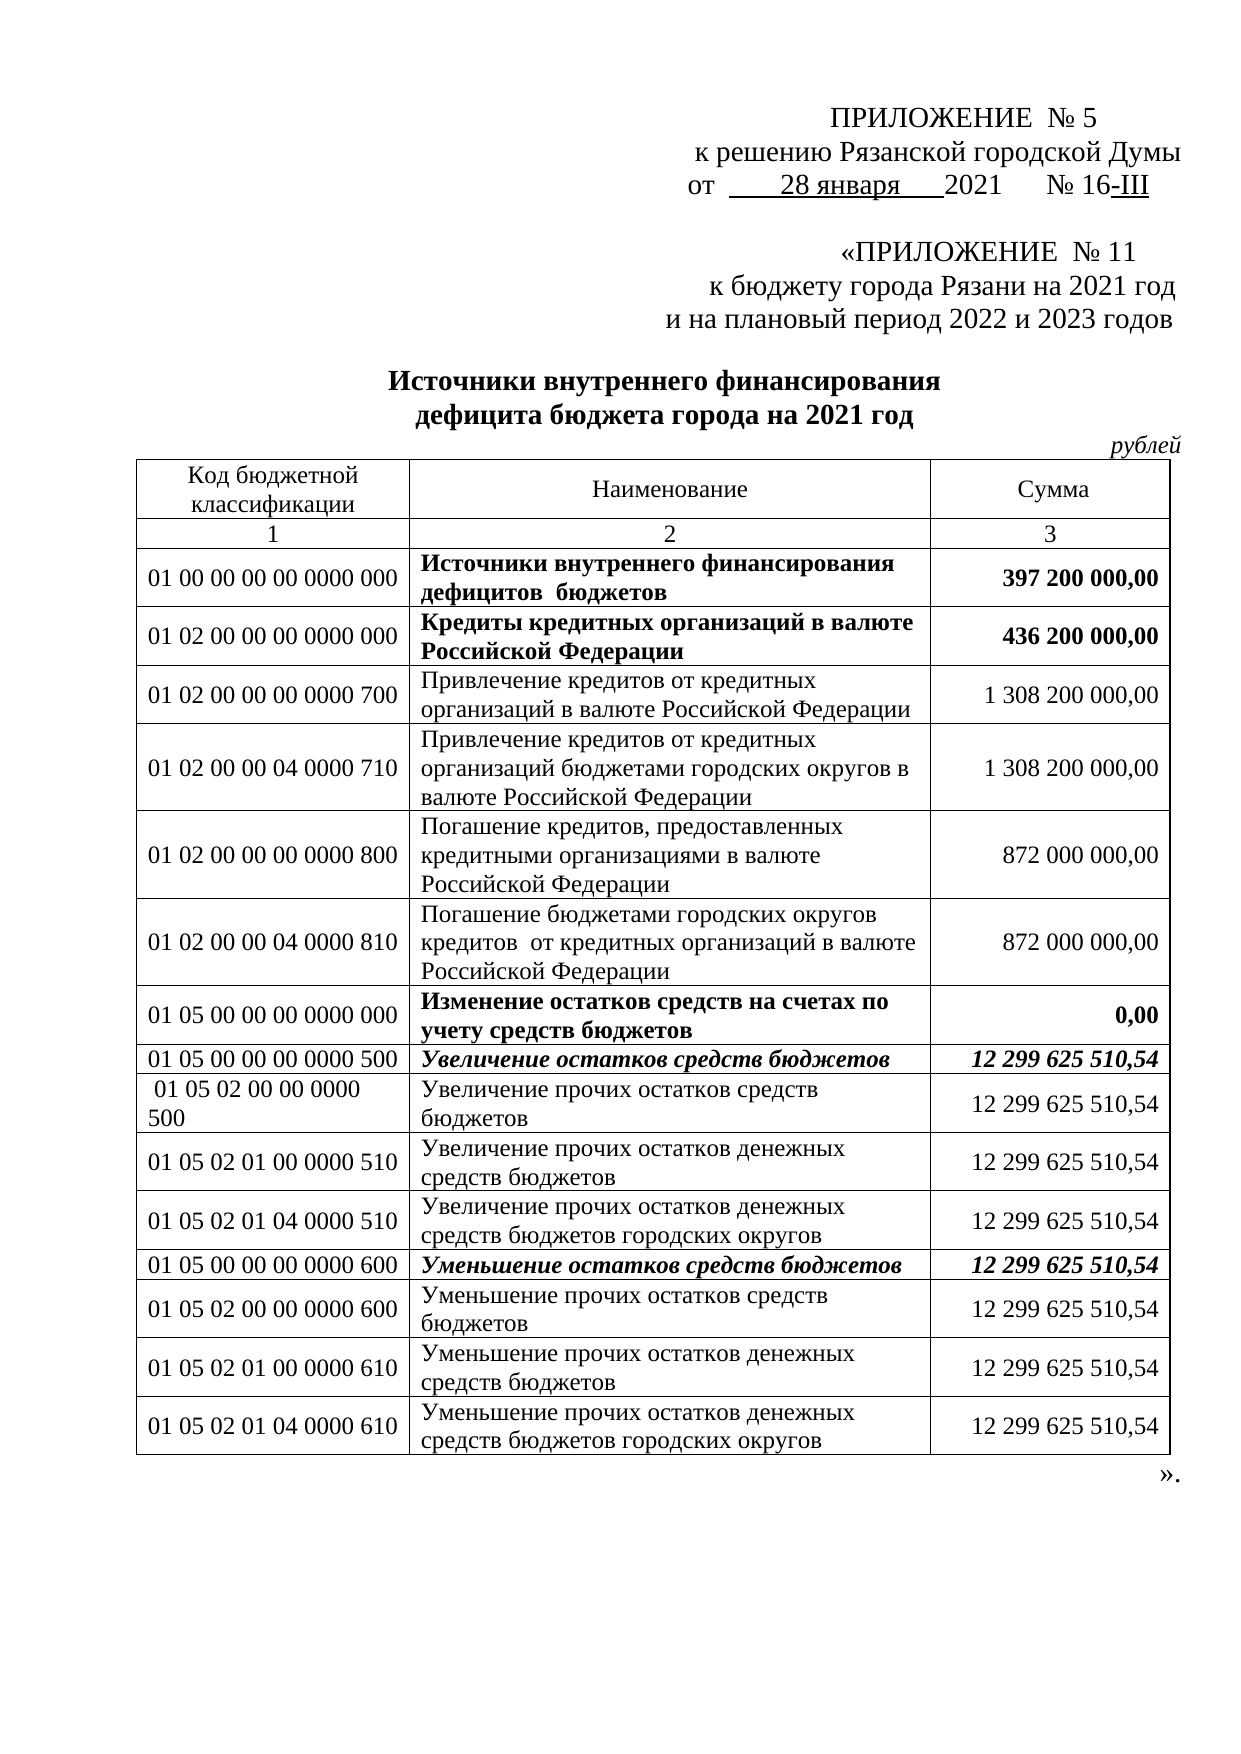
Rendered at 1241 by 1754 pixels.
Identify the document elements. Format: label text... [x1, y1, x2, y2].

table_cell 01 05 02 01 00 0000 510 [137, 1133, 409, 1190]
table_cell 12 299 625 510,54 [931, 1280, 1169, 1337]
text рублей [148, 430, 1181, 459]
table_cell 01 05 00 00 00 0000 600 [137, 1250, 409, 1279]
table_cell Увеличение прочих остатков средств бюджетов [410, 1074, 930, 1132]
table_cell 01 02 00 00 00 0000 800 [137, 811, 409, 898]
table_cell Привлечение кредитов от кредитных организаций в валюте Российской Федерации [410, 666, 930, 723]
table_cell Погашение кредитов, предоставленных кредитными организациями в валюте Российской Федерации [410, 811, 930, 898]
table_cell 0,00 [931, 986, 1169, 1043]
table_cell 01 05 02 00 00 0000 600 [137, 1280, 409, 1337]
table_cell Погашение бюджетами городских округов кредитов от кредитных организаций в валюте Российской Федерации [410, 899, 930, 985]
table_cell 3 [931, 519, 1169, 547]
table_cell Изменение остатков средств на счетах по учету средств бюджетов [410, 986, 930, 1043]
table_cell 12 299 625 510,54 [931, 1250, 1169, 1279]
table_cell Уменьшение прочих остатков денежных средств бюджетов городских округов [410, 1397, 930, 1454]
table_cell 1 [137, 519, 409, 547]
table_cell Кредиты кредитных организаций в валюте Российской Федерации [410, 607, 930, 664]
table_cell 01 05 00 00 00 0000 500 [137, 1045, 409, 1073]
table_cell 12 299 625 510,54 [931, 1133, 1169, 1190]
table_cell 872 000 000,00 [931, 899, 1169, 985]
text «ПРИЛОЖЕНИЕ № 11 [148, 234, 1181, 268]
table_cell 12 299 625 510,54 [931, 1397, 1169, 1454]
table_cell 01 05 02 01 04 0000 510 [137, 1191, 409, 1249]
text к решению Рязанской городской Думы [148, 134, 1181, 167]
table_cell Уменьшение прочих остатков денежных средств бюджетов [410, 1338, 930, 1396]
table_cell 01 02 00 00 00 0000 700 [137, 666, 409, 723]
table_cell 01 05 02 01 00 0000 610 [137, 1338, 409, 1396]
text Источники внутреннего финансирования [148, 363, 1181, 397]
table_cell 2 [410, 519, 930, 547]
table_cell 397 200 000,00 [931, 549, 1169, 606]
table_cell 01 05 02 00 00 0000 500 [137, 1074, 409, 1132]
table_cell Увеличение прочих остатков денежных средств бюджетов городских округов [410, 1191, 930, 1249]
table_cell 01 02 00 00 00 0000 000 [137, 607, 409, 664]
table_header Наименование [410, 460, 930, 518]
table_cell 12 299 625 510,54 [931, 1045, 1169, 1073]
table_cell 1 308 200 000,00 [931, 724, 1169, 810]
table_cell 12 299 625 510,54 [931, 1338, 1169, 1396]
text ПРИЛОЖЕНИЕ № 5 [148, 100, 1181, 134]
table_cell 01 02 00 00 04 0000 710 [137, 724, 409, 810]
table_cell Уменьшение остатков средств бюджетов [410, 1250, 930, 1279]
table_cell 01 05 02 01 04 0000 610 [137, 1397, 409, 1454]
table_cell Привлечение кредитов от кредитных организаций бюджетами городских округов в валюте Российской Федерации [410, 724, 930, 810]
table_cell 872 000 000,00 [931, 811, 1169, 898]
table_cell Увеличение прочих остатков денежных средств бюджетов [410, 1133, 930, 1190]
text от 28 января 2021 № 16-III [148, 167, 1181, 201]
table_cell 12 299 625 510,54 [931, 1191, 1169, 1249]
table_cell 01 05 00 00 00 0000 000 [137, 986, 409, 1043]
text дефицита бюджета города на 2021 год [148, 397, 1181, 430]
table_cell 01 02 00 00 04 0000 810 [137, 899, 409, 985]
table_header Сумма [931, 460, 1169, 518]
table_cell 01 00 00 00 00 0000 000 [137, 549, 409, 606]
table_cell 436 200 000,00 [931, 607, 1169, 664]
table_header Код бюджетной классификации [137, 460, 409, 518]
table_cell Источники внутреннего финансирования дефицитов бюджетов [410, 549, 930, 606]
table_cell Увеличение остатков средств бюджетов [410, 1045, 930, 1073]
text ». [148, 1455, 1181, 1489]
text и на плановый период 2022 и 2023 годов [148, 302, 1181, 335]
text к бюджету города Рязани на 2021 год [148, 268, 1181, 302]
table_cell 1 308 200 000,00 [931, 666, 1169, 723]
table_cell Уменьшение прочих остатков средств бюджетов [410, 1280, 930, 1337]
table_cell 12 299 625 510,54 [931, 1074, 1169, 1132]
